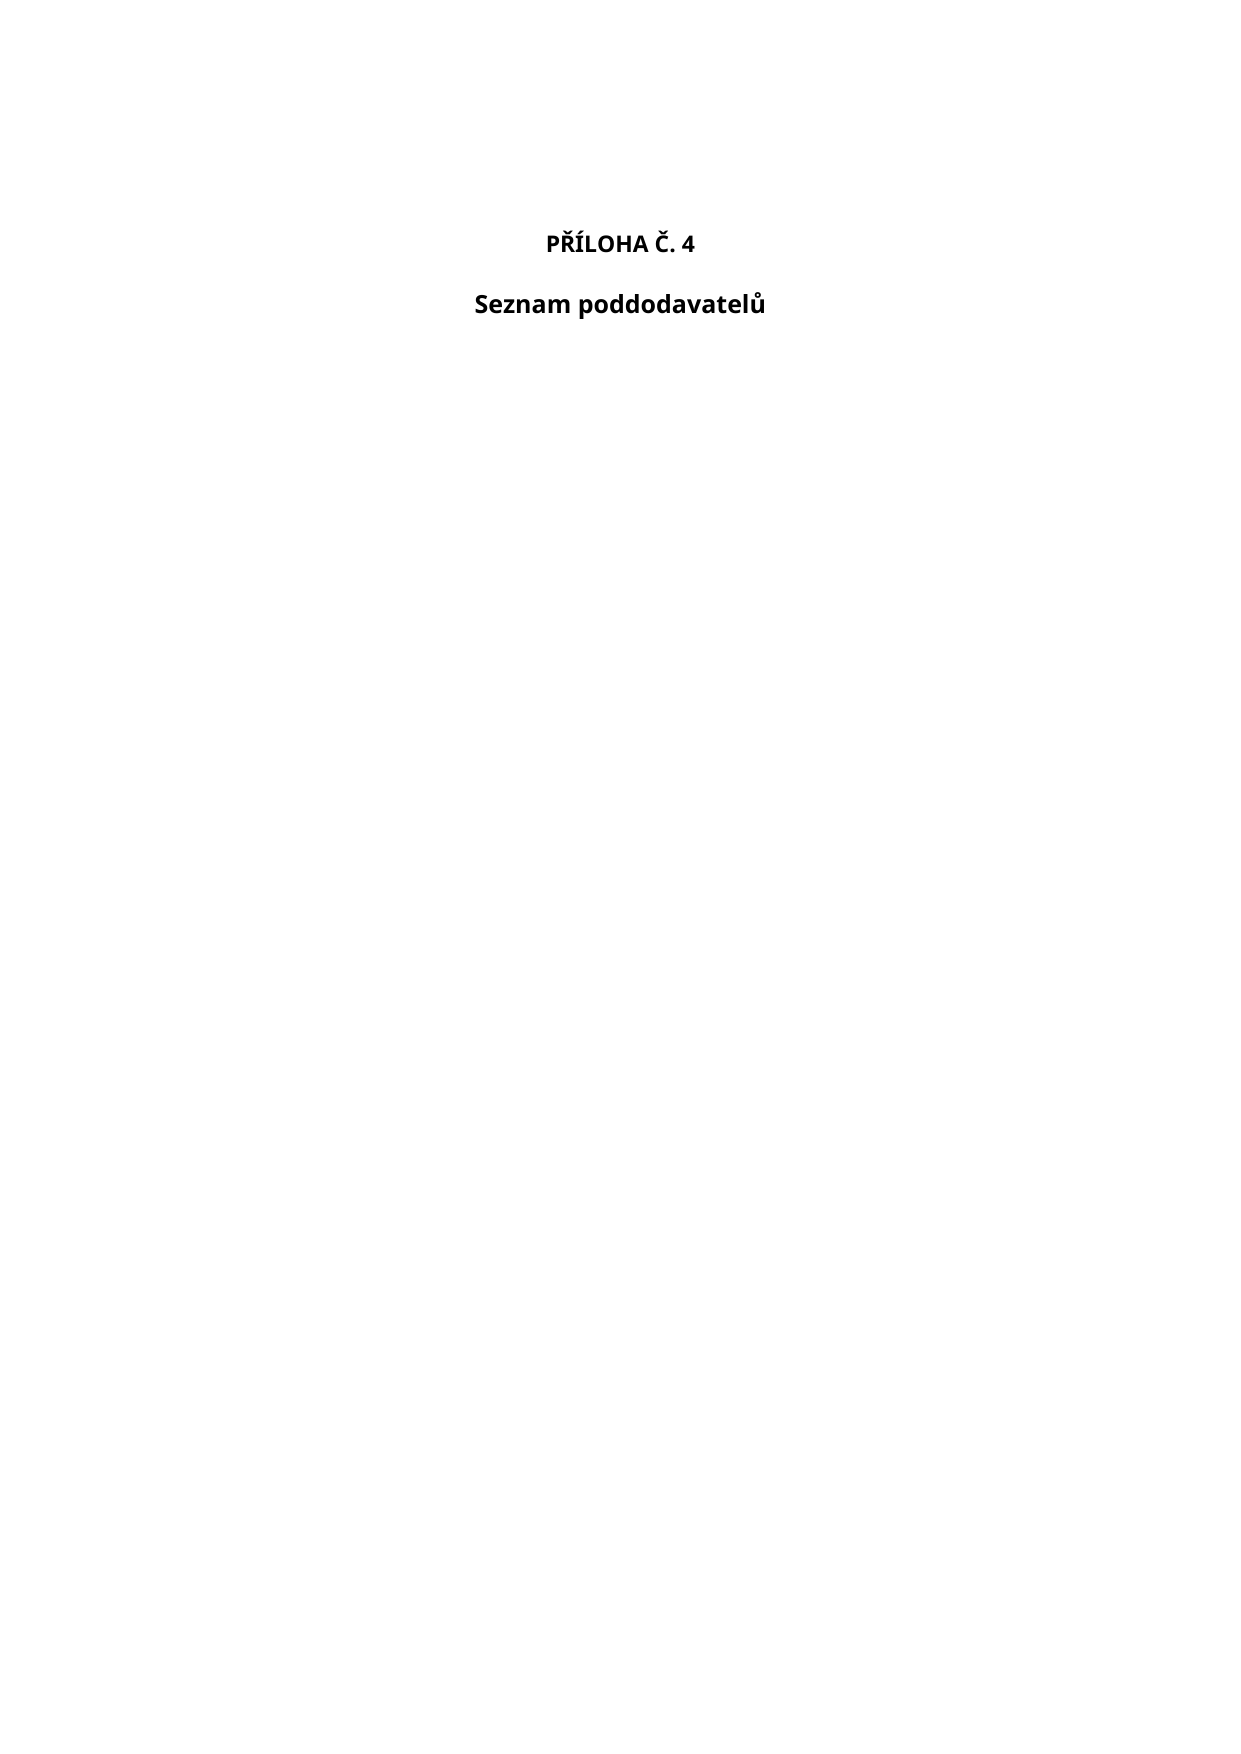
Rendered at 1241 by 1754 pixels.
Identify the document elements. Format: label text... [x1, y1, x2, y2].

text Seznam poddodavatelů [148, 287, 1093, 321]
text Příloha č. 4 [148, 228, 1093, 259]
